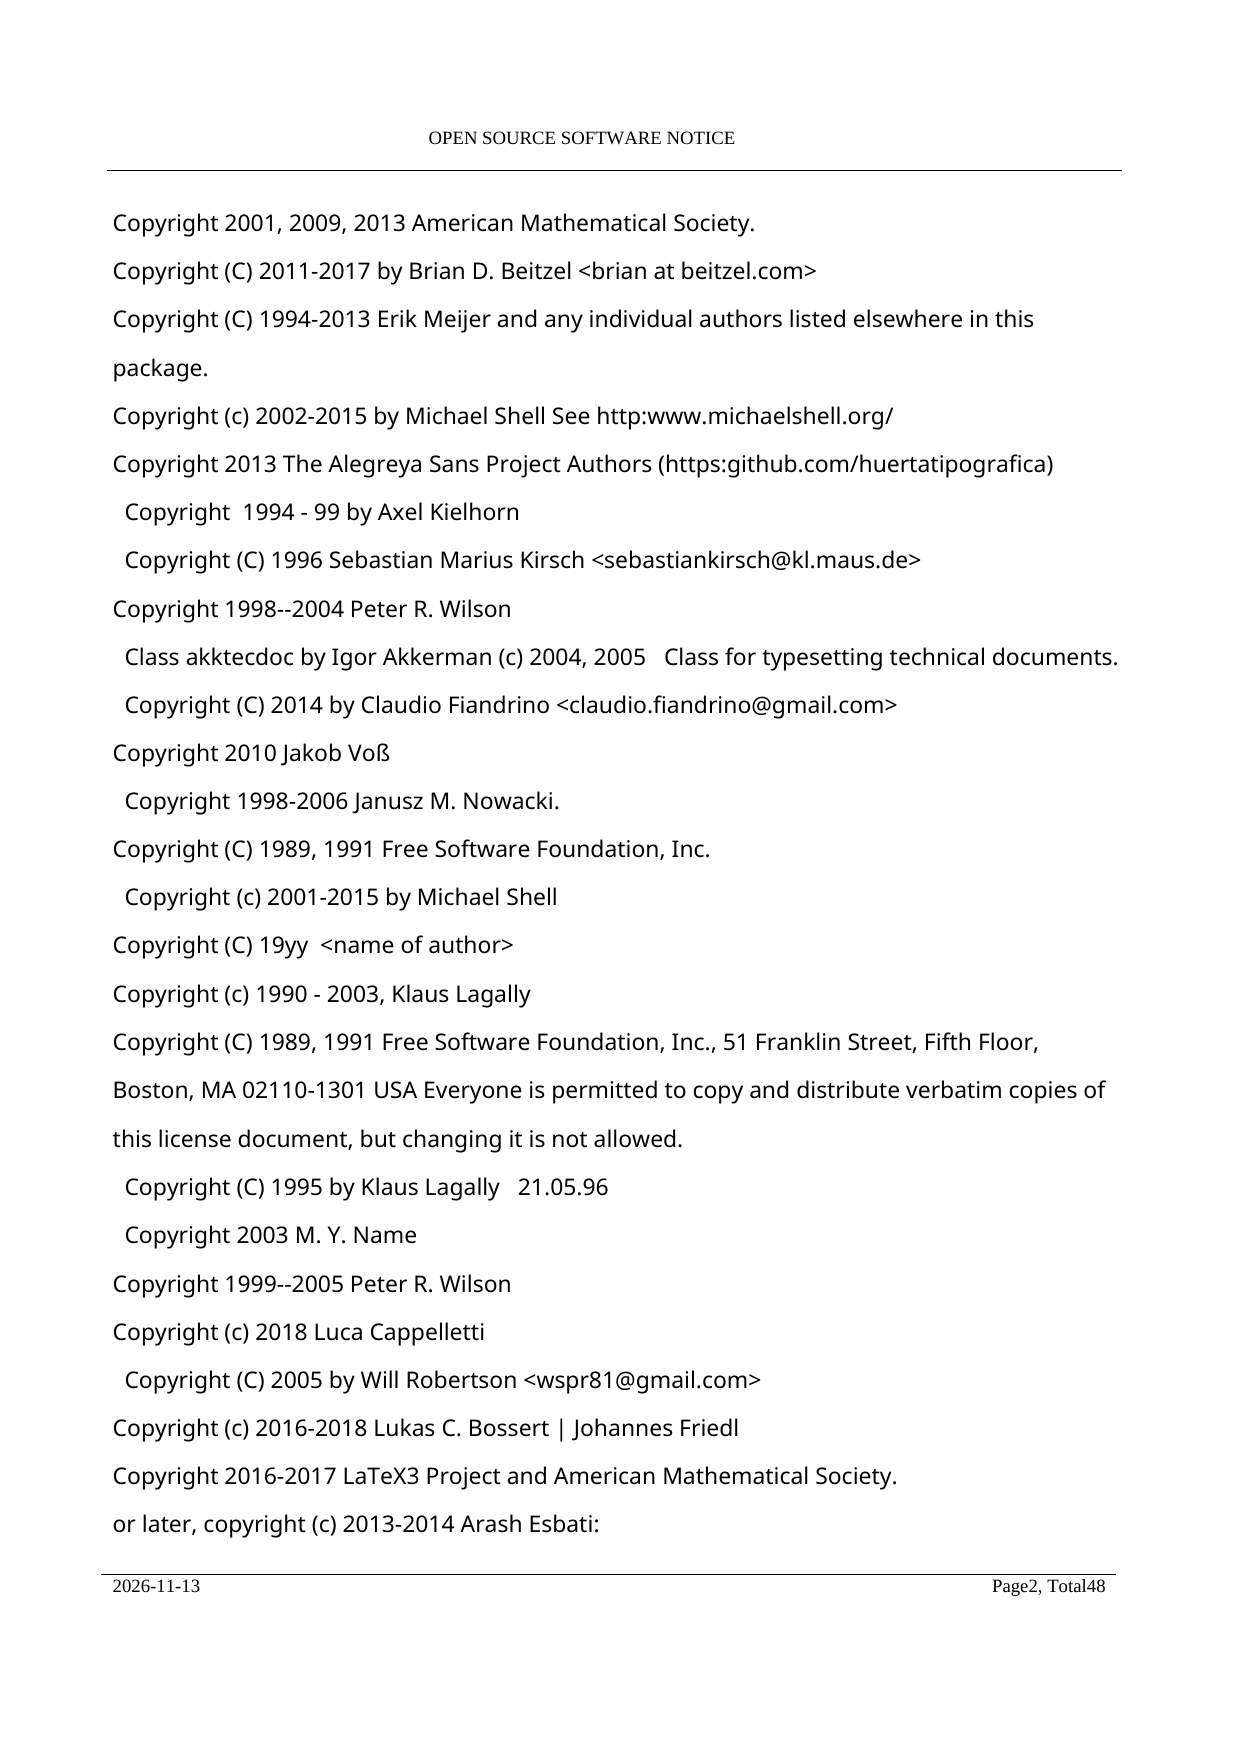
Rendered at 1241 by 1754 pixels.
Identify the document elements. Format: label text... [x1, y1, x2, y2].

text Copyright (C) 1989, 1991 Free Software Foundation, Inc. [112, 833, 1128, 865]
text Copyright 2016-2017 LaTeX3 Project and American Mathematical Society. [112, 1459, 1128, 1492]
text Copyright 2013 The Alegreya Sans Project Authors (https:github.com/huertatipografica) [112, 448, 1128, 480]
text Copyright 1998-2006 Janusz M. Nowacki. [112, 784, 1128, 817]
text Copyright (c) 2016-2018 Lukas C. Bossert | Johannes Friedl [112, 1411, 1128, 1444]
text Copyright 2001, 2009, 2013 American Mathematical Society. [112, 206, 1128, 239]
text Copyright (C) 1994-2013 Erik Meijer and any individual authors listed elsewhere in this package. [112, 303, 1128, 384]
text Copyright (C) 1989, 1991 Free Software Foundation, Inc., 51 Franklin Street, Fifth Floor, Boston, MA 02110-1301 USA Everyone is permitted to copy and distribute verbatim copies of this license document, but changing it is not allowed. [112, 1025, 1128, 1155]
text Copyright (C) 2005 by Will Robertson <wspr81@gmail.com> [112, 1363, 1128, 1396]
text Copyright (c) 2001-2015 by Michael Shell [112, 881, 1128, 913]
text Copyright (C) 19yy <name of author> [112, 929, 1128, 961]
text Copyright 2003 M. Y. Name [112, 1219, 1128, 1251]
text Copyright 2010 Jakob Voß [112, 736, 1128, 769]
text Copyright 1994 - 99 by Axel Kielhorn [112, 496, 1128, 528]
text Copyright (C) 1995 by Klaus Lagally 21.05.96 [112, 1171, 1128, 1203]
text Copyright (C) 1996 Sebastian Marius Kirsch <sebastiankirsch@kl.maus.de> [112, 544, 1128, 576]
text Copyright (c) 2002-2015 by Michael Shell See http:www.michaelshell.org/ [112, 399, 1128, 432]
text Copyright (C) 2014 by Claudio Fiandrino <claudio.fiandrino@gmail.com> [112, 688, 1128, 721]
text Copyright 1999--2005 Peter R. Wilson [112, 1267, 1128, 1299]
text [112, 254, 1128, 287]
text Class akktecdoc by Igor Akkerman (c) 2004, 2005 Class for typesetting technical documents. [112, 640, 1128, 673]
text Copyright 1998--2004 Peter R. Wilson [112, 592, 1128, 624]
text Copyright (c) 2018 Luca Cappelletti [112, 1315, 1128, 1348]
text or later, copyright (c) 2013-2014 Arash Esbati: [112, 1508, 1128, 1540]
text Copyright (c) 1990 - 2003, Klaus Lagally [112, 977, 1128, 1009]
